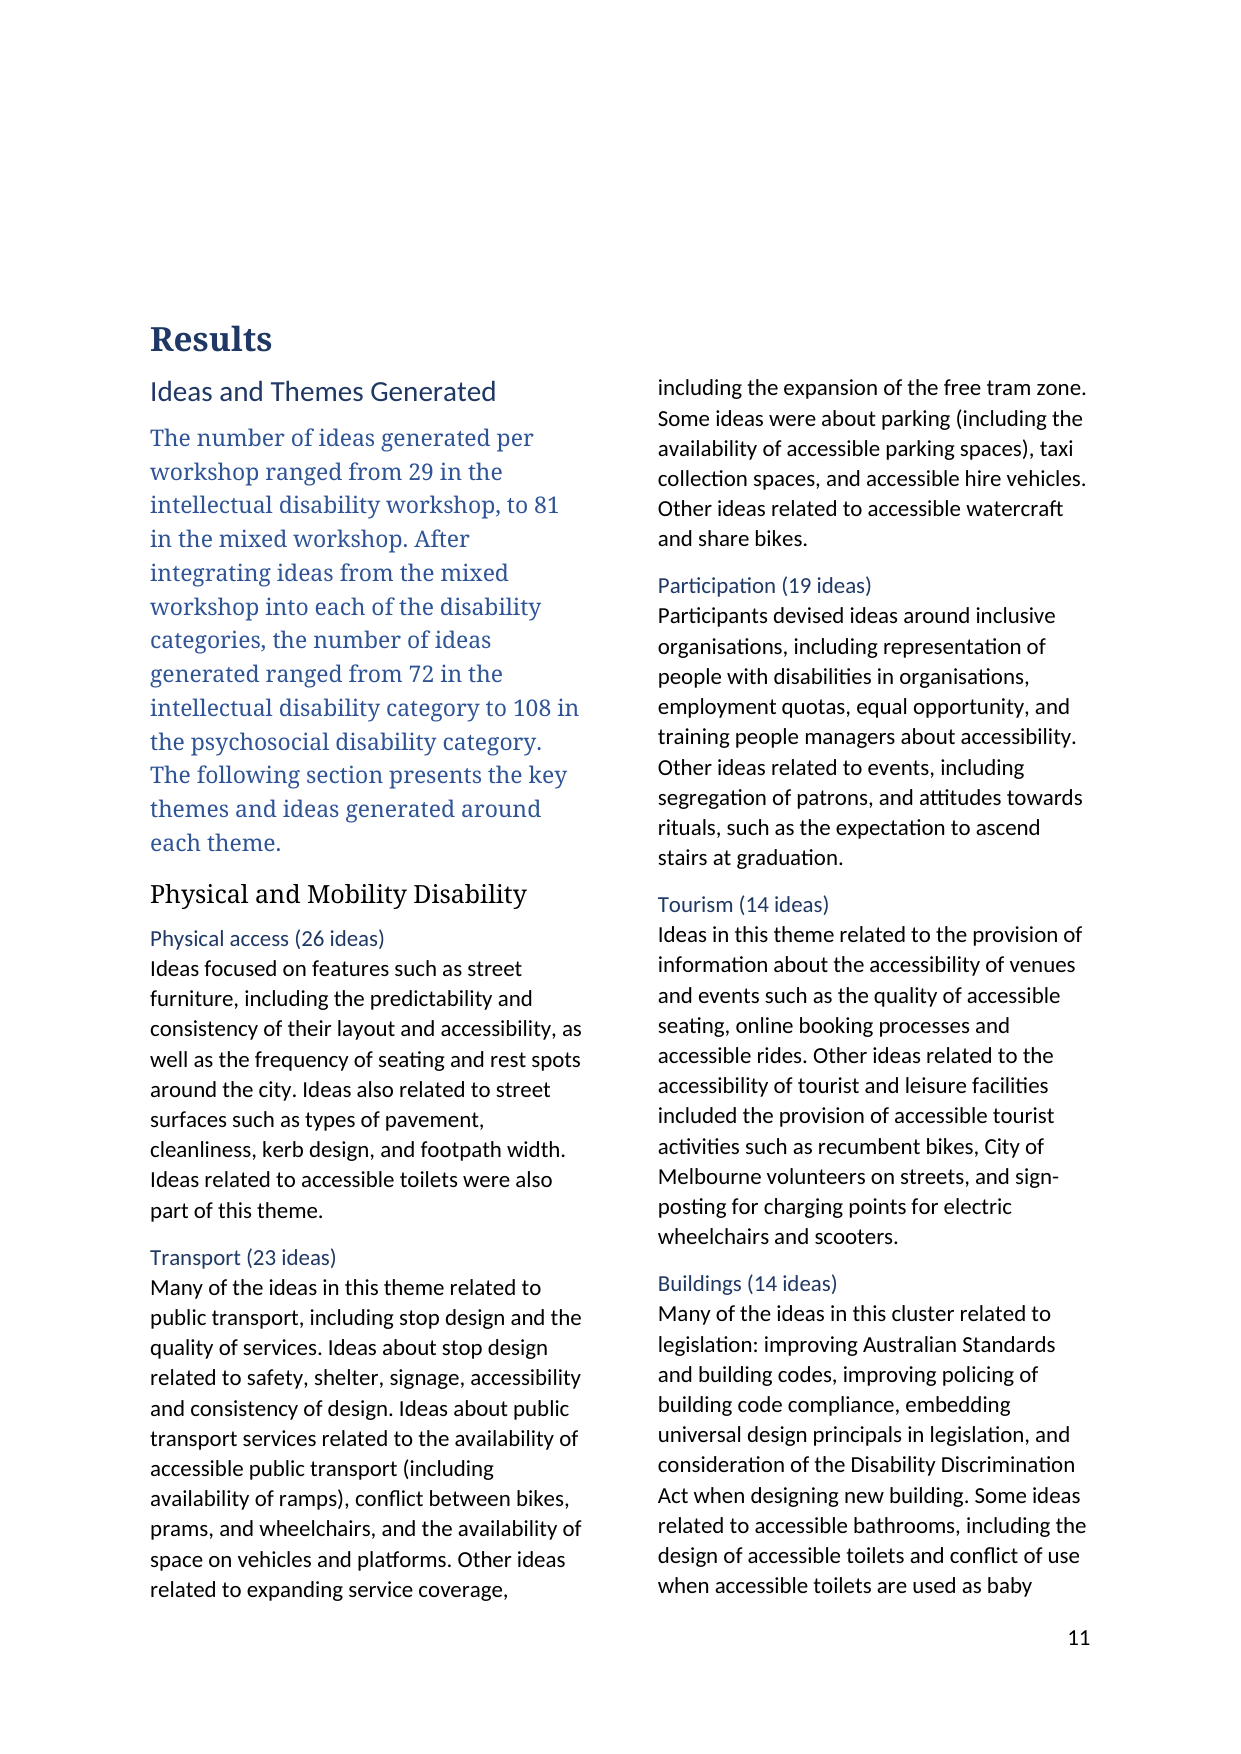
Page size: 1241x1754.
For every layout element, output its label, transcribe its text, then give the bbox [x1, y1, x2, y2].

text Many of the ideas in this theme related to public transport, including stop design and the quality of services. Ideas about stop design related to safety, shelter, signage, accessibility and consistency of design. Ideas about public transport services related to the availability of accessible public transport (including availability of ramps), conflict between bikes, prams, and wheelchairs, and the availability of space on vehicles and platforms. Other ideas related to expanding service coverage, including the expansion of the free tram zone. Some ideas were about parking (including the availability of accessible parking spaces), taxi collection spaces, and accessible hire vehicles. Other ideas related to accessible watercraft and share bikes. [658, 373, 1090, 553]
subtitle Participation (19 ideas) [658, 571, 1090, 599]
subtitle Physical and Mobility Disability [150, 877, 583, 911]
text Many of the ideas in this theme related to public transport, including stop design and the quality of services. Ideas about stop design related to safety, shelter, signage, accessibility and consistency of design. Ideas about public transport services related to the availability of accessible public transport (including availability of ramps), conflict between bikes, prams, and wheelchairs, and the availability of space on vehicles and platforms. Other ideas related to expanding service coverage, including the expansion of the free tram zone. Some ideas were about parking (including the availability of accessible parking spaces), taxi collection spaces, and accessible hire vehicles. Other ideas related to accessible watercraft and share bikes. [150, 1273, 583, 1603]
subtitle Physical access (26 ideas) [150, 924, 583, 952]
text Participants devised ideas around inclusive organisations, including representation of people with disabilities in organisations, employment quotas, equal opportunity, and training people managers about accessibility. Other ideas related to events, including segregation of patrons, and attitudes towards rituals, such as the expectation to ascend stairs at graduation. [658, 602, 1090, 871]
subtitle Results [150, 316, 1090, 361]
subtitle Transport (23 ideas) [150, 1243, 583, 1271]
text Ideas in this theme related to the provision of information about the accessibility of venues and events such as the quality of accessible seating, online booking processes and accessible rides. Other ideas related to the accessibility of tourist and leisure facilities included the provision of accessible tourist activities such as recumbent bikes, City of Melbourne volunteers on streets, and sign-posting for charging points for electric wheelchairs and scooters. [658, 920, 1090, 1251]
subtitle Tourism (14 ideas) [658, 890, 1090, 918]
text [658, 1299, 1090, 1599]
text Ideas focused on features such as street furniture, including the predictability and consistency of their layout and accessibility, as well as the frequency of seating and rest spots around the city. Ideas also related to street surfaces such as types of pavement, cleanliness, kerb design, and footpath width. Ideas related to accessible toilets were also part of this theme. [150, 954, 583, 1224]
subtitle Ideas and Themes Generated [150, 373, 583, 409]
text The number of ideas generated per workshop ranged from 29 in the intellectual disability workshop, to 81 in the mixed workshop. After integrating ideas from the mixed workshop into each of the disability categories, the number of ideas generated ranged from 72 in the intellectual disability category to 108 in the psychosocial disability category. The following section presents the key themes and ideas generated around each theme. [150, 422, 583, 858]
subtitle Buildings (14 ideas) [658, 1269, 1090, 1297]
